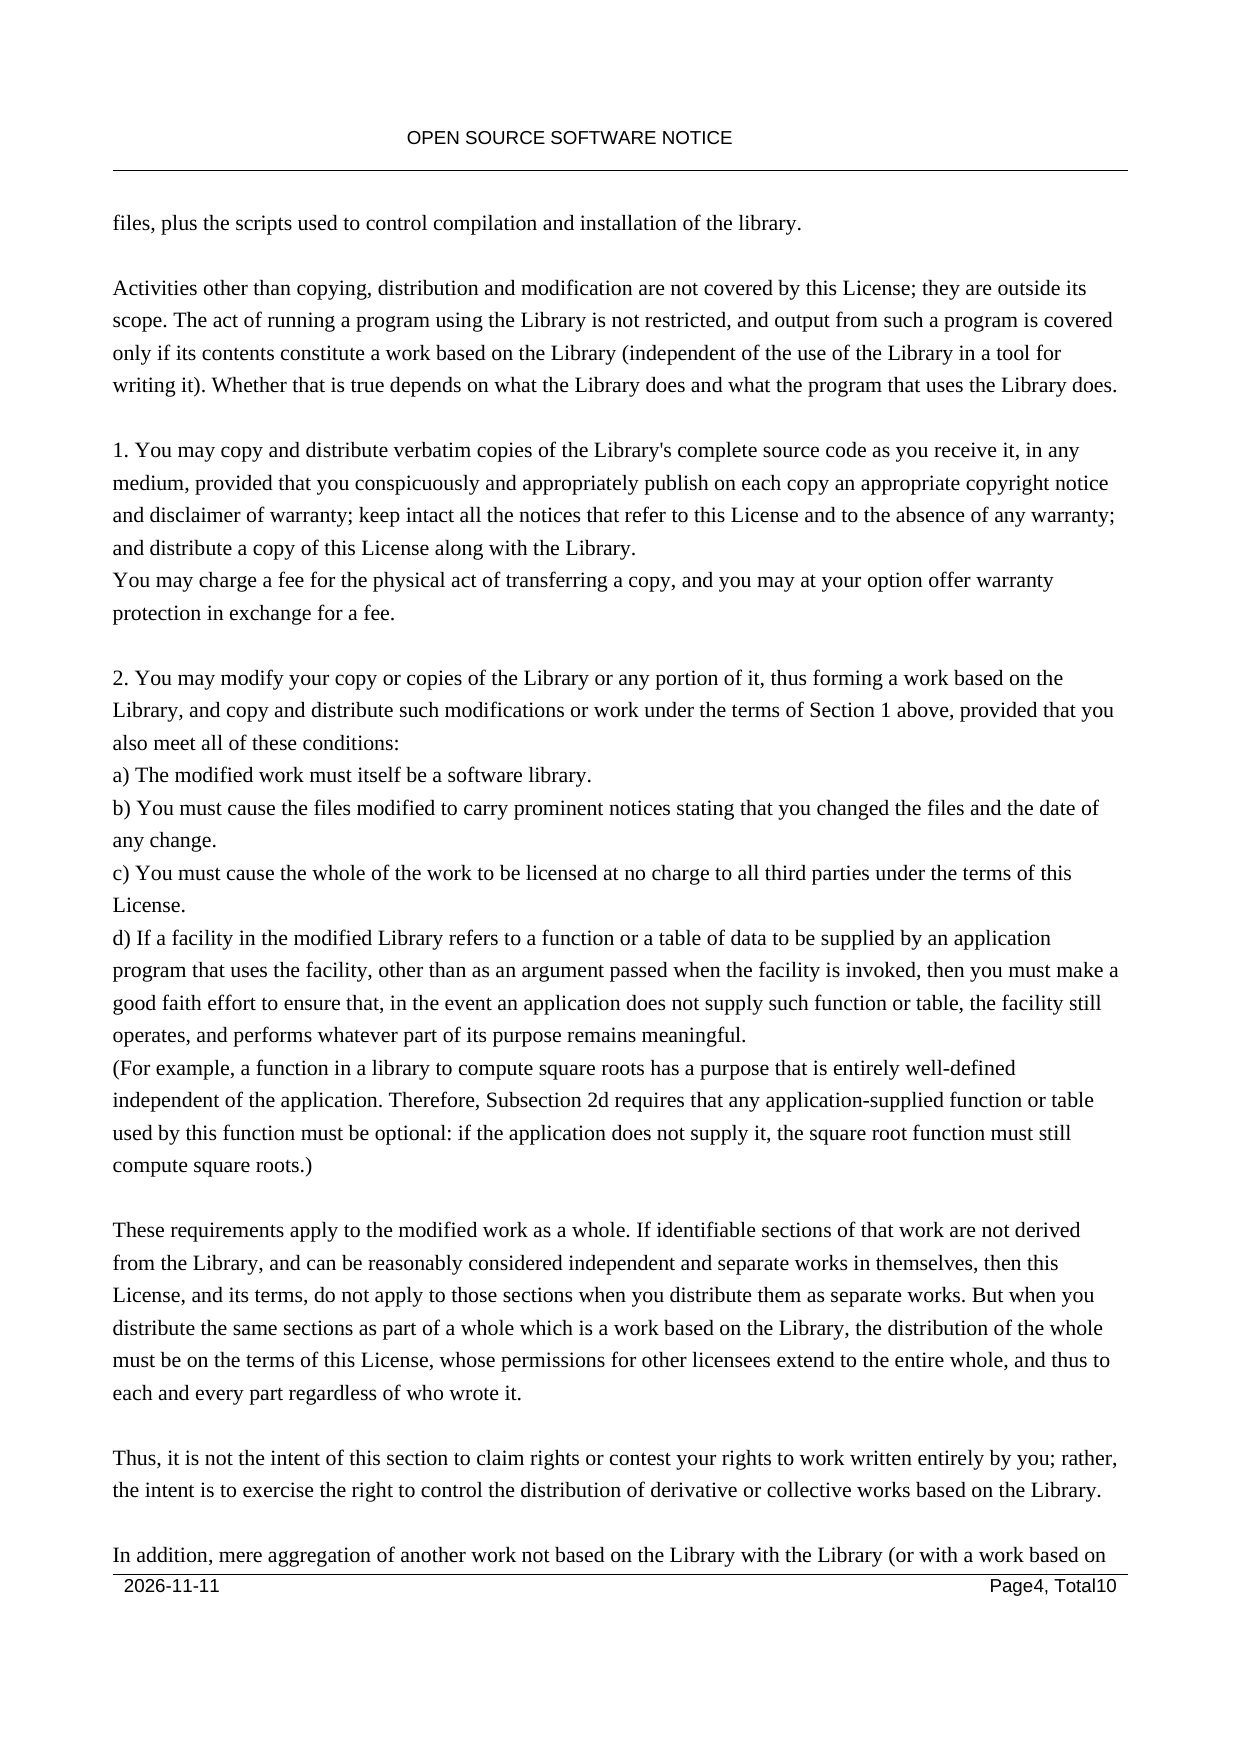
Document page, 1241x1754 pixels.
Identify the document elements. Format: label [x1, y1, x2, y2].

text [112, 206, 1128, 1571]
